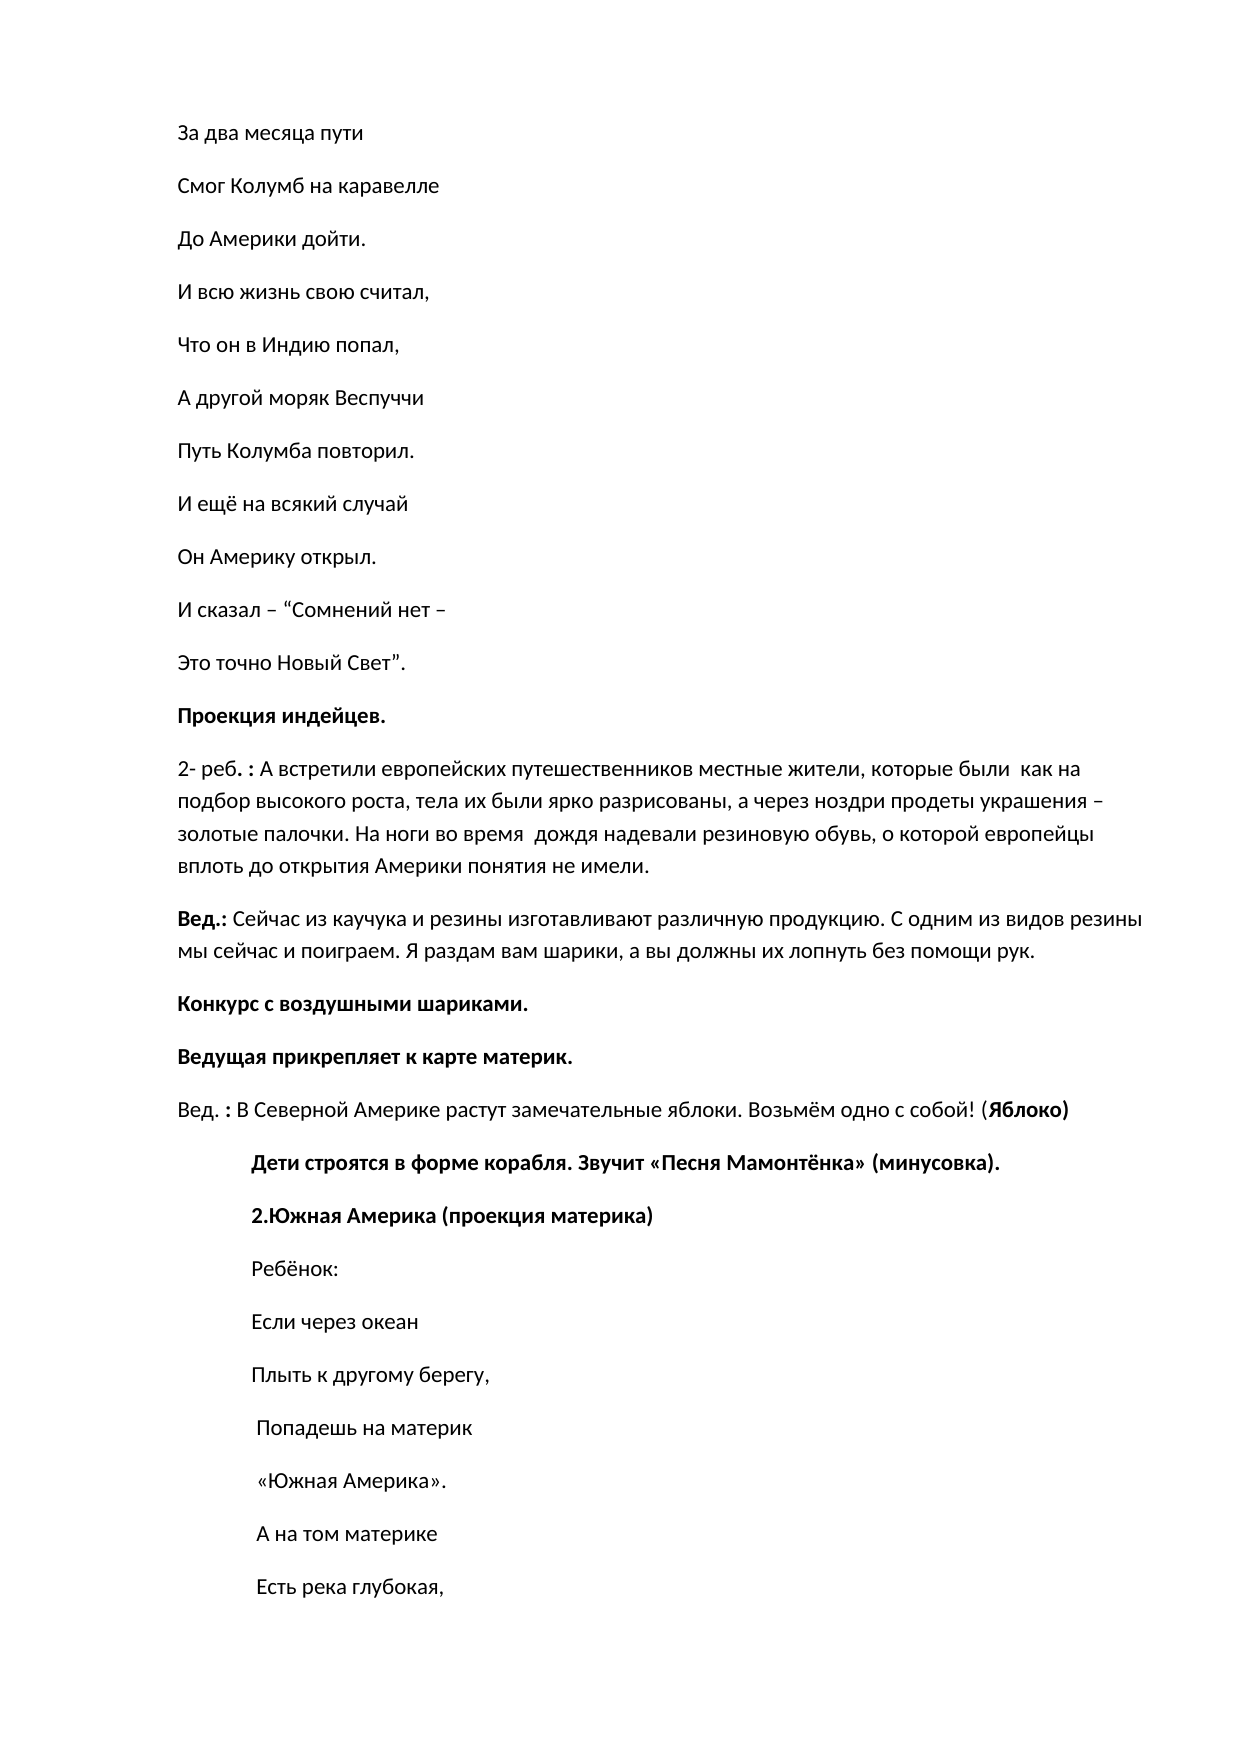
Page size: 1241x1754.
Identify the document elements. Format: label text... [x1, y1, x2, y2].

text А на том материке [177, 1519, 1152, 1547]
text И ещё на всякий случай [177, 489, 1152, 517]
text «Южная Америка». [177, 1466, 1152, 1494]
text Это точно Новый Свет”. [177, 648, 1152, 676]
text Ребёнок: [177, 1254, 1152, 1282]
text Плыть к другому берегу, [177, 1360, 1152, 1388]
text Проекция индейцев. [177, 701, 1152, 729]
text Что он в Индию попал, [177, 330, 1152, 358]
text Конкурс с воздушными шариками. [177, 989, 1152, 1017]
text 2.Южная Америка (проекция материка) [177, 1201, 1152, 1229]
text А другой моряк Веспуччи [177, 383, 1152, 411]
text Вед.: Сейчас из каучука и резины изготавливают различную продукцию. С одним из видов резины мы сейчас и поиграем. Я раздам вам шарики, а вы должны их лопнуть без помощи рук. [177, 904, 1152, 964]
text Дети строятся в форме корабля. Звучит «Песня Мамонтёнка» (минусовка). [177, 1148, 1152, 1176]
text Он Америку открыл. [177, 542, 1152, 570]
text Есть река глубокая, [177, 1572, 1152, 1600]
text Если через океан [177, 1307, 1152, 1335]
text Вед. : В Северной Америке растут замечательные яблоки. Возьмём одно с собой! (Яблоко) [177, 1095, 1152, 1123]
text И всю жизнь свою считал, [177, 277, 1152, 305]
text Смог Колумб на каравелле [177, 171, 1152, 199]
text За два месяца пути [177, 118, 1152, 146]
text До Америки дойти. [177, 224, 1152, 252]
text Путь Колумба повторил. [177, 436, 1152, 464]
text Попадешь на материк [177, 1413, 1152, 1441]
text 2- реб. : А встретили европейских путешественников местные жители, которые были как на подбор высокого роста, тела их были ярко разрисованы, а через ноздри продеты украшения – золотые палочки. На ноги во время дождя надевали резиновую обувь, о которой европейцы вплоть до открытия Америки понятия не имели. [177, 754, 1152, 879]
text Ведущая прикрепляет к карте материк. [177, 1042, 1152, 1070]
text И сказал – “Сомнений нет – [177, 595, 1152, 623]
